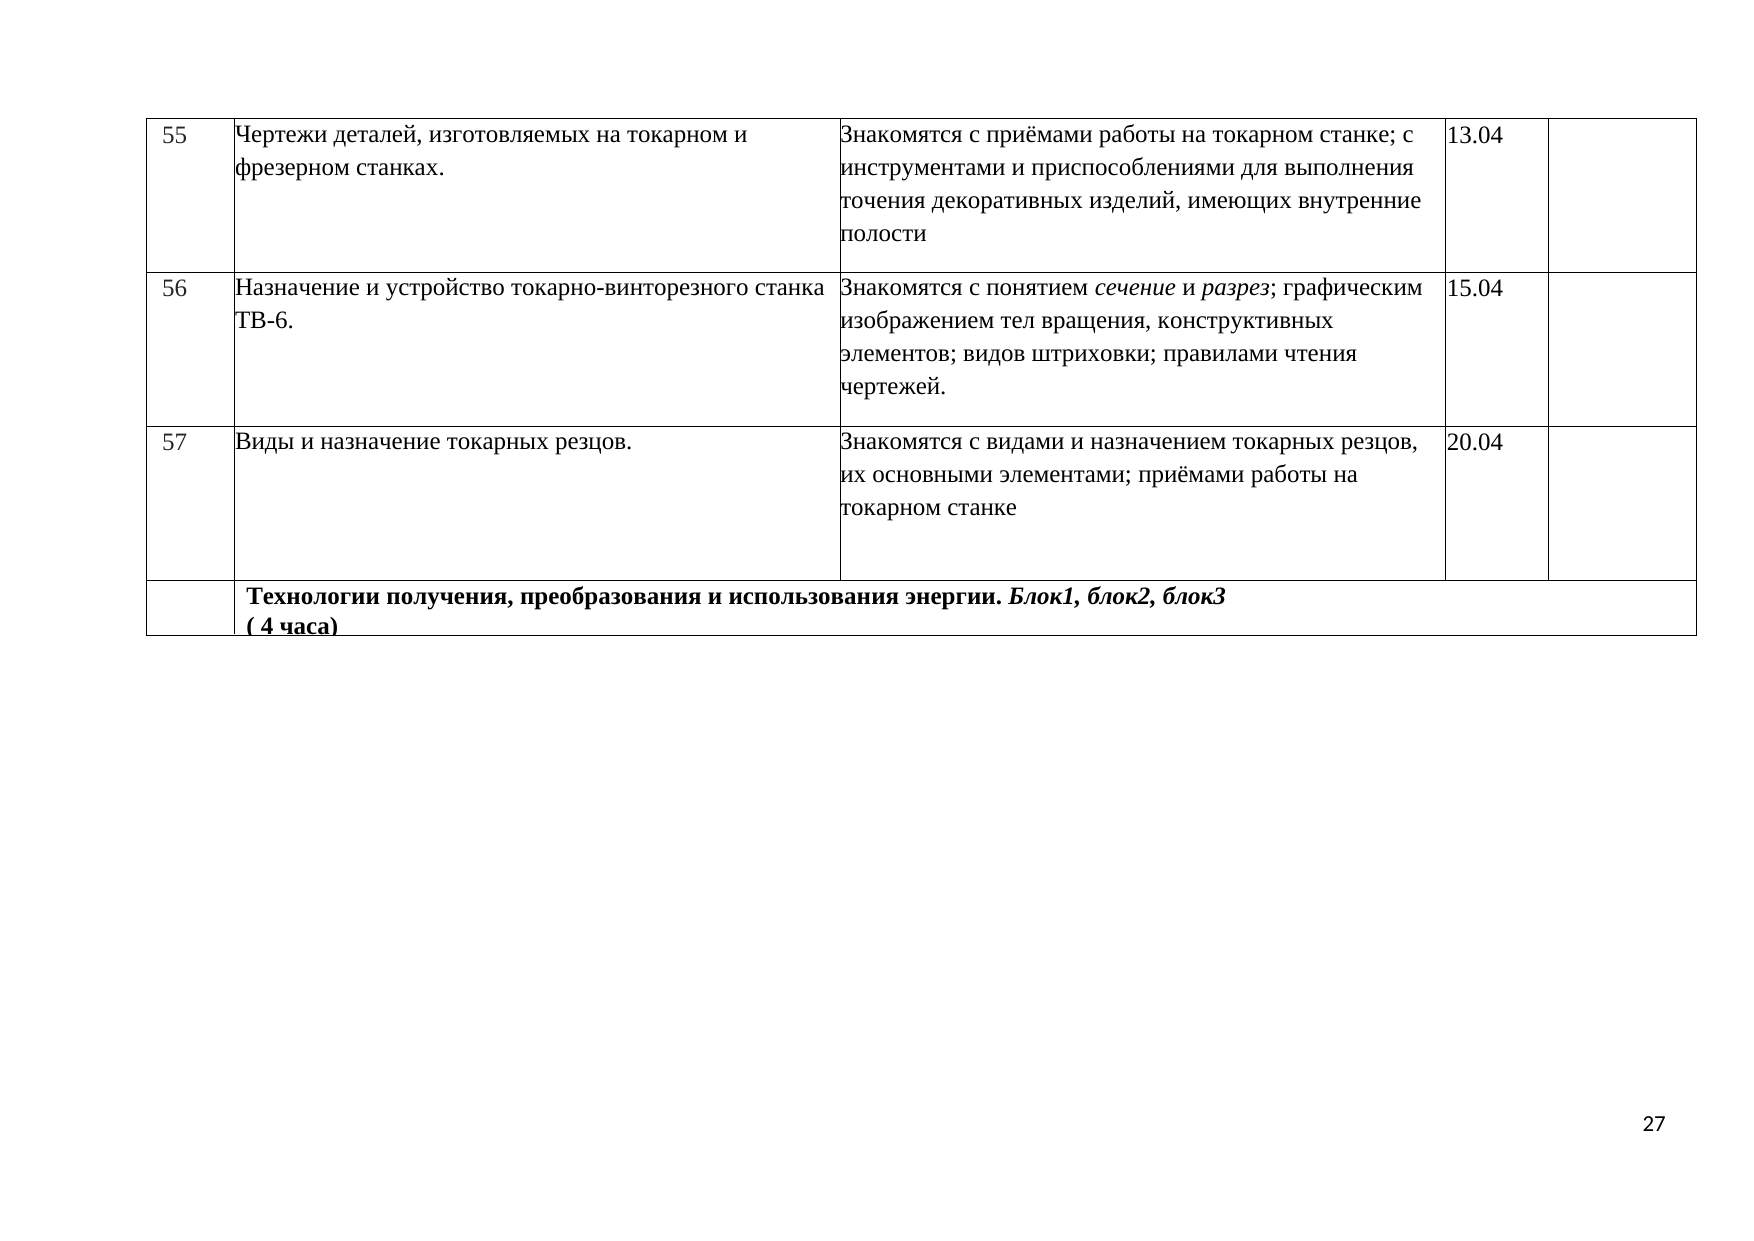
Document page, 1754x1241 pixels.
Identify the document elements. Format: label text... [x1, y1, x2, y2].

table_cell 56 [147, 273, 234, 426]
table_cell Знакомятся с видами и назначением токарных резцов, их основными элементами; приёмами работы на токарном станке [841, 427, 1445, 580]
table_cell 15.04 [1446, 273, 1548, 426]
table_cell Назначение и устройство токарно-винторезного станка ТВ-6. [235, 273, 840, 426]
table_cell Знакомятся с приёмами работы на токарном станке; с инструментами и приспособлениями для выполнения точения декоративных изделий, имеющих внутренние полости [841, 119, 1445, 271]
table_cell [147, 581, 234, 634]
table_cell Знакомятся с понятием сечение и разрез; графическим изображением тел вращения, конструктивных элементов; видов штриховки; правилами чтения чертежей. [841, 273, 1445, 426]
table_cell [1549, 119, 1696, 271]
table_cell 57 [147, 427, 234, 580]
table_cell [1549, 427, 1696, 580]
table_cell 13.04 [1446, 119, 1548, 271]
table_cell [1549, 273, 1696, 426]
table_cell Технологии получения, преобразования и использования энергии. Блок1, блок2, блок3 ( 4 часа) [235, 581, 1696, 634]
table_cell Чертежи деталей, изготовляемых на токарном и фрезерном станках. [235, 119, 840, 271]
table_cell Виды и назначение токарных резцов. [235, 427, 840, 580]
table_cell 20.04 [1446, 427, 1548, 580]
table_cell 55 [147, 119, 234, 271]
